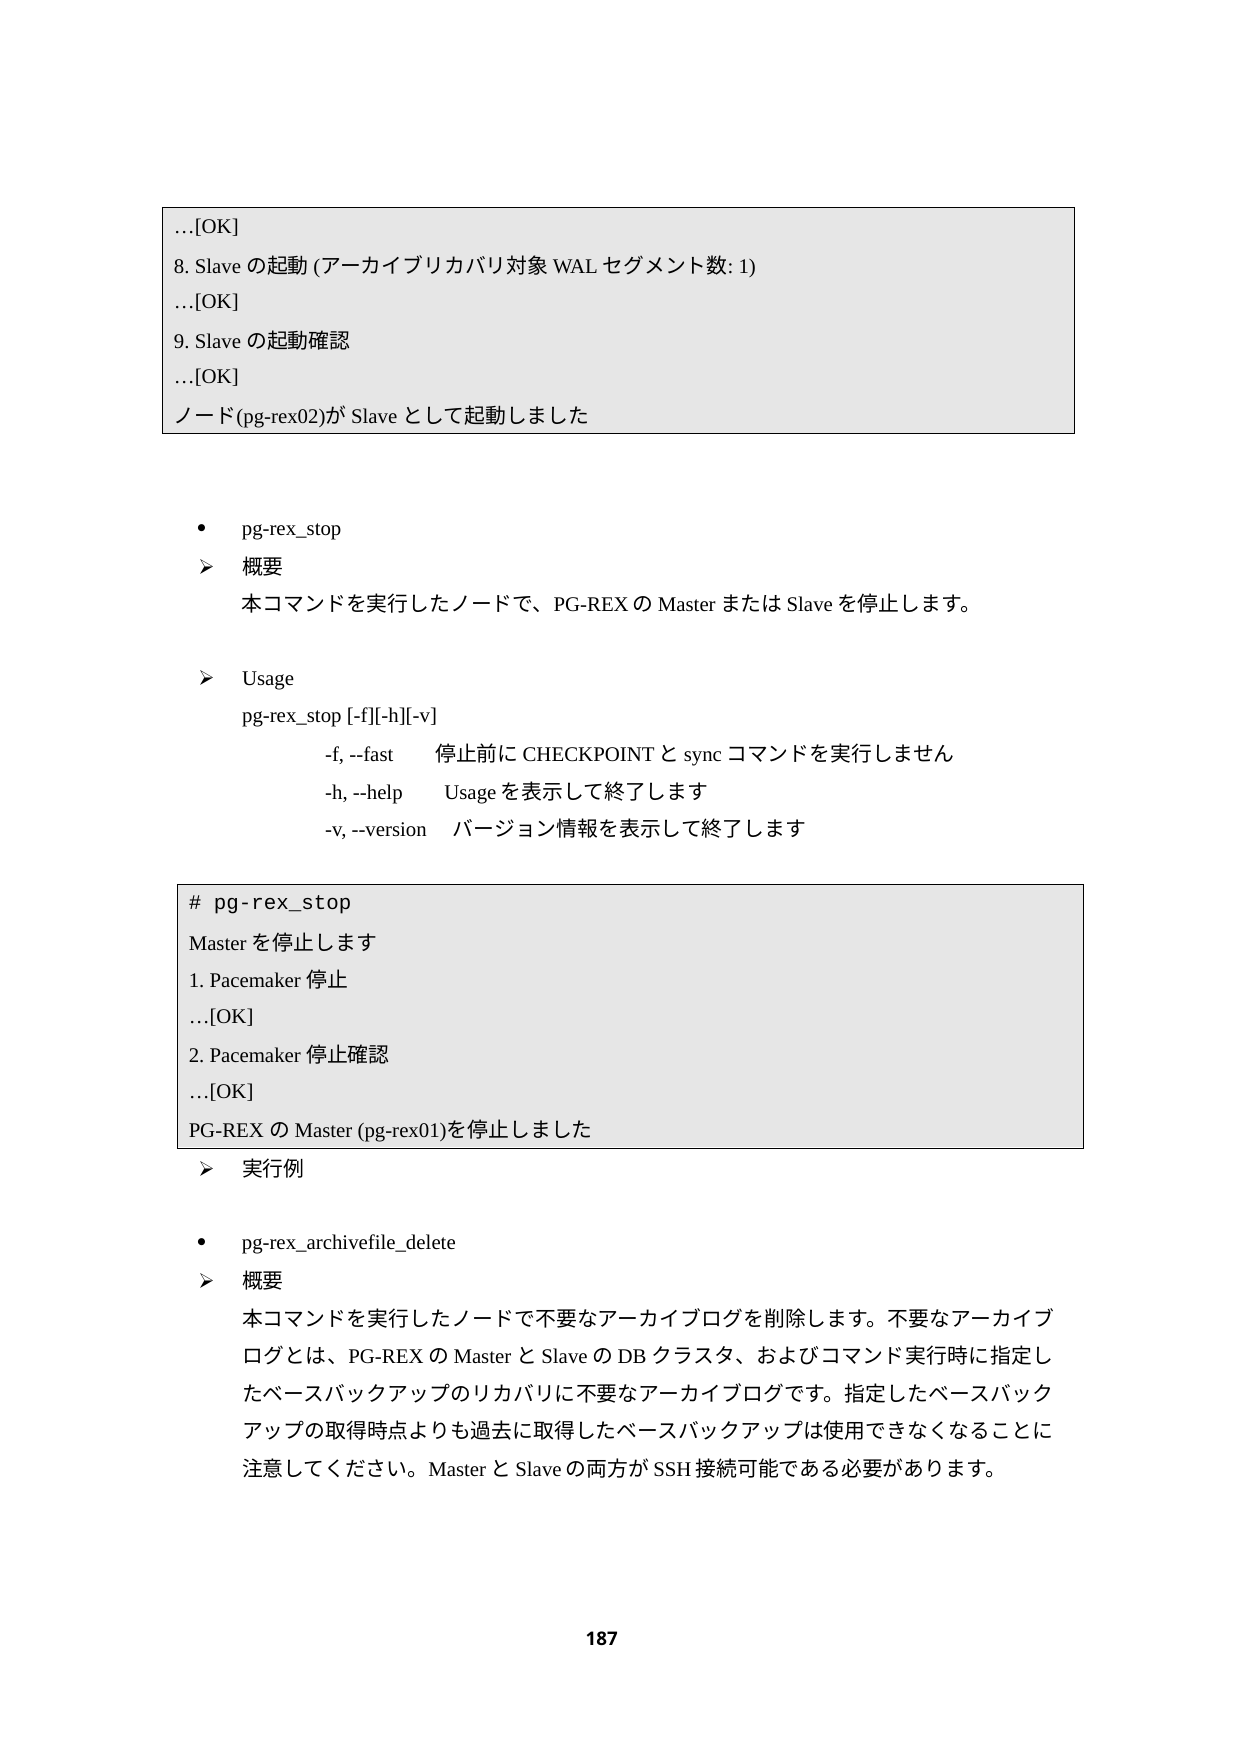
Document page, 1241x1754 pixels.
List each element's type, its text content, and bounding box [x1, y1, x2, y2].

text -v, --version バージョン情報を表示して終了します [242, 809, 1054, 846]
list 実行例 [198, 1149, 1054, 1186]
text 本コマンドを実行したノードで不要なアーカイブログを削除します。不要なアーカイブログとは、PG-REXのMasterとSlaveのDBクラスタ、およびコマンド実行時に指定したベースバックアップのリカバリに不要なアーカイブログです。指定したベースバックアップの取得時点よりも過去に取得したベースバックアップは使用できなくなることに注意してください。MasterとSlaveの両方がSSH接続可能である必要があります。 [242, 1298, 1054, 1486]
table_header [163, 208, 1074, 433]
list 概要 [198, 546, 1054, 584]
text 本コマンドを実行したノードで、PG-REXのMasterまたはSlaveを停止します。 [242, 584, 1054, 621]
list pg-rex_stop [198, 509, 1054, 546]
table_header # pg-rex_stop Master を停止します 1. Pacemaker 停止 …[OK] 2. Pacemaker 停止確認 …[OK] PG-REX の Master (pg-rex01)を停止しました [178, 885, 1083, 1147]
list pg-rex_archivefile_delete [198, 1223, 1054, 1261]
text pg-rex_stop [-f][-h][-v] [242, 696, 1054, 734]
text -h, --help Usageを表示して終了します [242, 771, 1054, 809]
list 概要 [198, 1261, 1054, 1298]
text -f, --fast 停止前にCHECKPOINTとsyncコマンドを実行しません [242, 734, 1054, 771]
list Usage [198, 659, 1054, 696]
